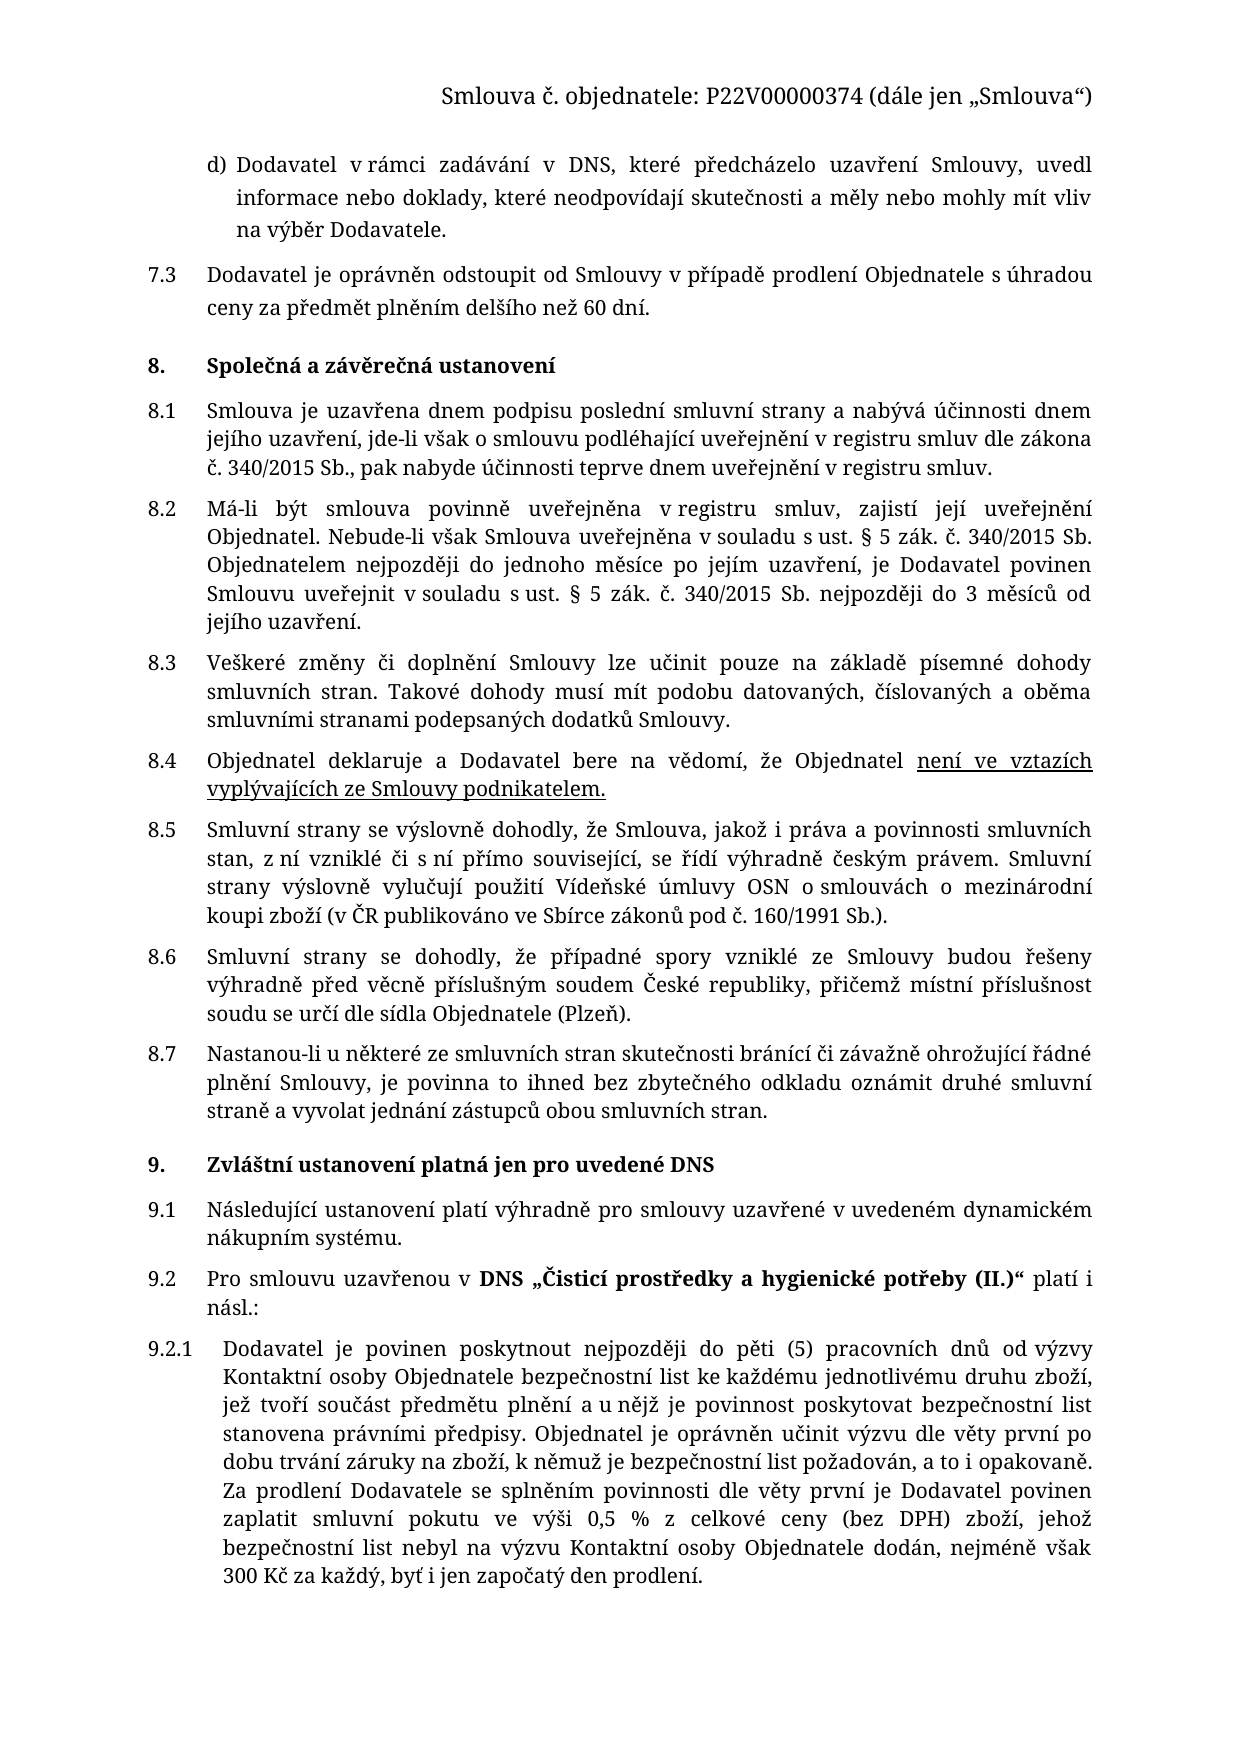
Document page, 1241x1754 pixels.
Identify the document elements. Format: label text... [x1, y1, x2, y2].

list Dodavatel v rámci zadávání v DNS, které předcházelo uzavření Smlouvy, uvedl informace nebo doklady, které neodpovídají skutečnosti a měly nebo mohly mít vliv na výběr Dodavatele. [207, 150, 1093, 244]
list Společná a závěrečná ustanovení [148, 351, 1093, 379]
list Smluvní strany se dohodly, že případné spory vzniklé ze Smlouvy budou řešeny výhradně před věcně příslušným soudem České republiky, přičemž místní příslušnost soudu se určí dle sídla Objednatele (Plzeň). [148, 942, 1093, 1027]
list Objednatel deklaruje a Dodavatel bere na vědomí, že Objednatel není ve vztazích vyplývajících ze Smlouvy podnikatelem. [148, 746, 1093, 803]
list Pro smlouvu uzavřenou v DNS „Čisticí prostředky a hygienické potřeby (II.)“ platí i násl.: [148, 1264, 1093, 1321]
list Smlouva je uzavřena dnem podpisu poslední smluvní strany a nabývá účinnosti dnem jejího uzavření, jde-li však o smlouvu podléhající uveřejnění v registru smluv dle zákona č. 340/2015 Sb., pak nabyde účinnosti teprve dnem uveřejnění v registru smluv. [148, 396, 1093, 481]
list Dodavatel je oprávněn odstoupit od Smlouvy v případě prodlení Objednatele s úhradou ceny za předmět plněním delšího než 60 dní. [148, 261, 1093, 322]
list Nastanou-li u některé ze smluvních stran skutečnosti bránící či závažně ohrožující řádné plnění Smlouvy, je povinna to ihned bez zbytečného odkladu oznámit druhé smluvní straně a vyvolat jednání zástupců obou smluvních stran. [148, 1039, 1093, 1125]
list Zvláštní ustanovení platná jen pro uvedené DNS [148, 1150, 1093, 1178]
list Následující ustanovení platí výhradně pro smlouvy uzavřené v uvedeném dynamickém nákupním systému. [148, 1195, 1093, 1252]
list Veškeré změny či doplnění Smlouvy lze učinit pouze na základě písemné dohody smluvních stran. Takové dohody musí mít podobu datovaných, číslovaných a oběma smluvními stranami podepsaných dodatků Smlouvy. [148, 648, 1093, 734]
list Dodavatel je povinen poskytnout nejpozději do pěti (5) pracovních dnů od výzvy Kontaktní osoby Objednatele bezpečnostní list ke každému jednotlivému druhu zboží, jež tvoří součást předmětu plnění a u nějž je povinnost poskytovat bezpečnostní list stanovena právními předpisy. Objednatel je oprávněn učinit výzvu dle věty první po dobu trvání záruky na zboží, k němuž je bezpečnostní list požadován, a to i opakovaně. Za prodlení Dodavatele se splněním povinnosti dle věty první je Dodavatel povinen zaplatit smluvní pokutu ve výši 0,5 % z celkové ceny (bez DPH) zboží, jehož bezpečnostní list nebyl na výzvu Kontaktní osoby Objednatele dodán, nejméně však 300 Kč za každý, byť i jen započatý den prodlení. [148, 1334, 1093, 1590]
list Má-li být smlouva povinně uveřejněna v registru smluv, zajistí její uveřejnění Objednatel. Nebude-li však Smlouva uveřejněna v souladu s ust. § 5 zák. č. 340/2015 Sb. Objednatelem nejpozději do jednoho měsíce po jejím uzavření, je Dodavatel povinen Smlouvu uveřejnit v souladu s ust. § 5 zák. č. 340/2015 Sb. nejpozději do 3 měsíců od jejího uzavření. [148, 494, 1093, 636]
list Smluvní strany se výslovně dohodly, že Smlouva, jakož i práva a povinnosti smluvních stan, z ní vzniklé či s ní přímo související, se řídí výhradně českým právem. Smluvní strany výslovně vylučují použití Vídeňské úmluvy OSN o smlouvách o mezinárodní koupi zboží (v ČR publikováno ve Sbírce zákonů pod č. 160/1991 Sb.). [148, 816, 1093, 929]
